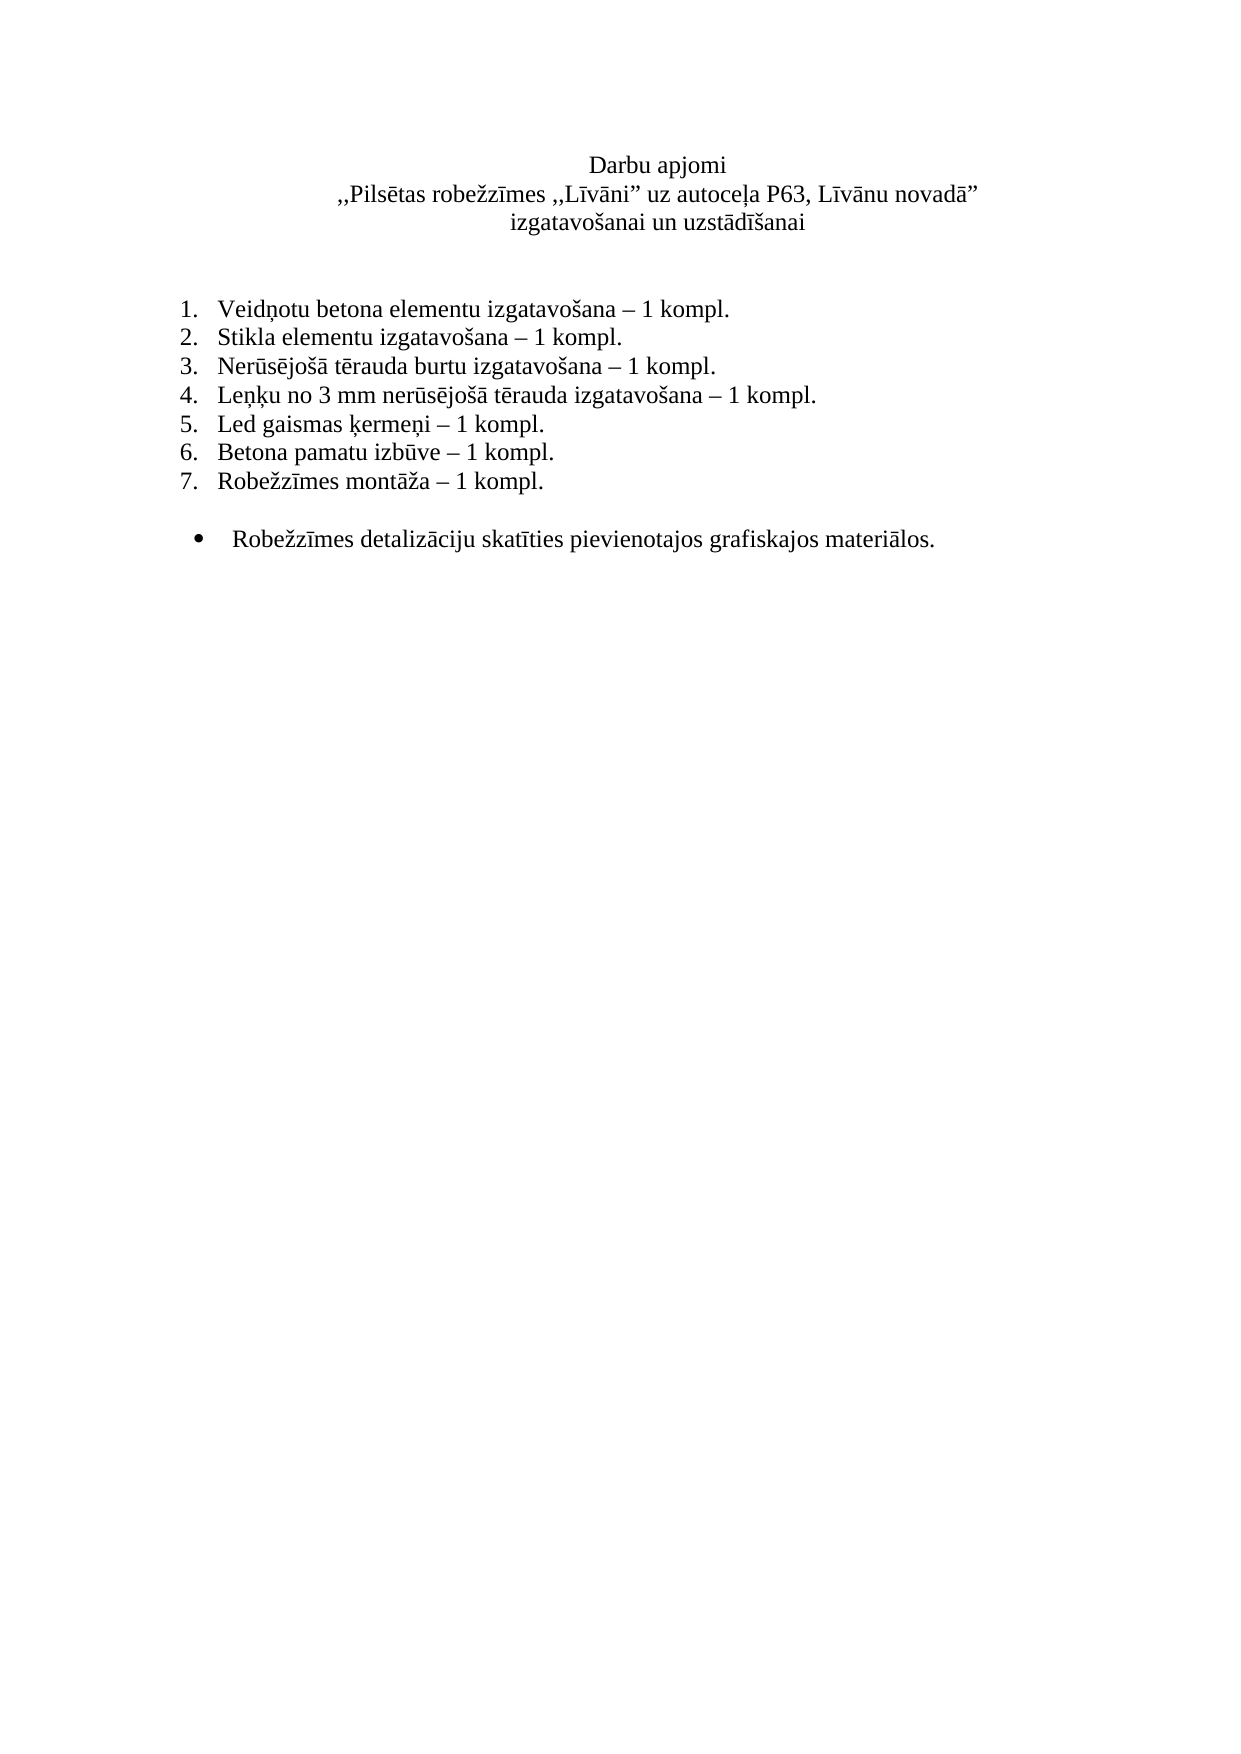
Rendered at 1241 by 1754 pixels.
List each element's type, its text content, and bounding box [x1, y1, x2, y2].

list Betona pamatu izbūve – 1 kompl. [179, 437, 1090, 466]
text ,,Pilsētas robežzīmes ,,Līvāni” uz autoceļa P63, Līvānu novadā” [150, 179, 1090, 207]
list Robežzīmes montāža – 1 kompl. [179, 466, 1090, 495]
list Nerūsējošā tērauda burtu izgatavošana – 1 kompl. [179, 351, 1090, 380]
list Led gaismas ķermeņi – 1 kompl. [179, 409, 1090, 437]
list Leņķu no 3 mm nerūsējošā tērauda izgatavošana – 1 kompl. [179, 380, 1090, 409]
text Darbu apjomi [150, 150, 1090, 179]
list Veidņotu betona elementu izgatavošana – 1 kompl. [179, 294, 1090, 322]
list Stikla elementu izgatavošana – 1 kompl. [179, 322, 1090, 351]
list Robežzīmes detalizāciju skatīties pievienotajos grafiskajos materiālos. [194, 524, 1090, 552]
text izgatavošanai un uzstādīšanai [150, 207, 1090, 236]
